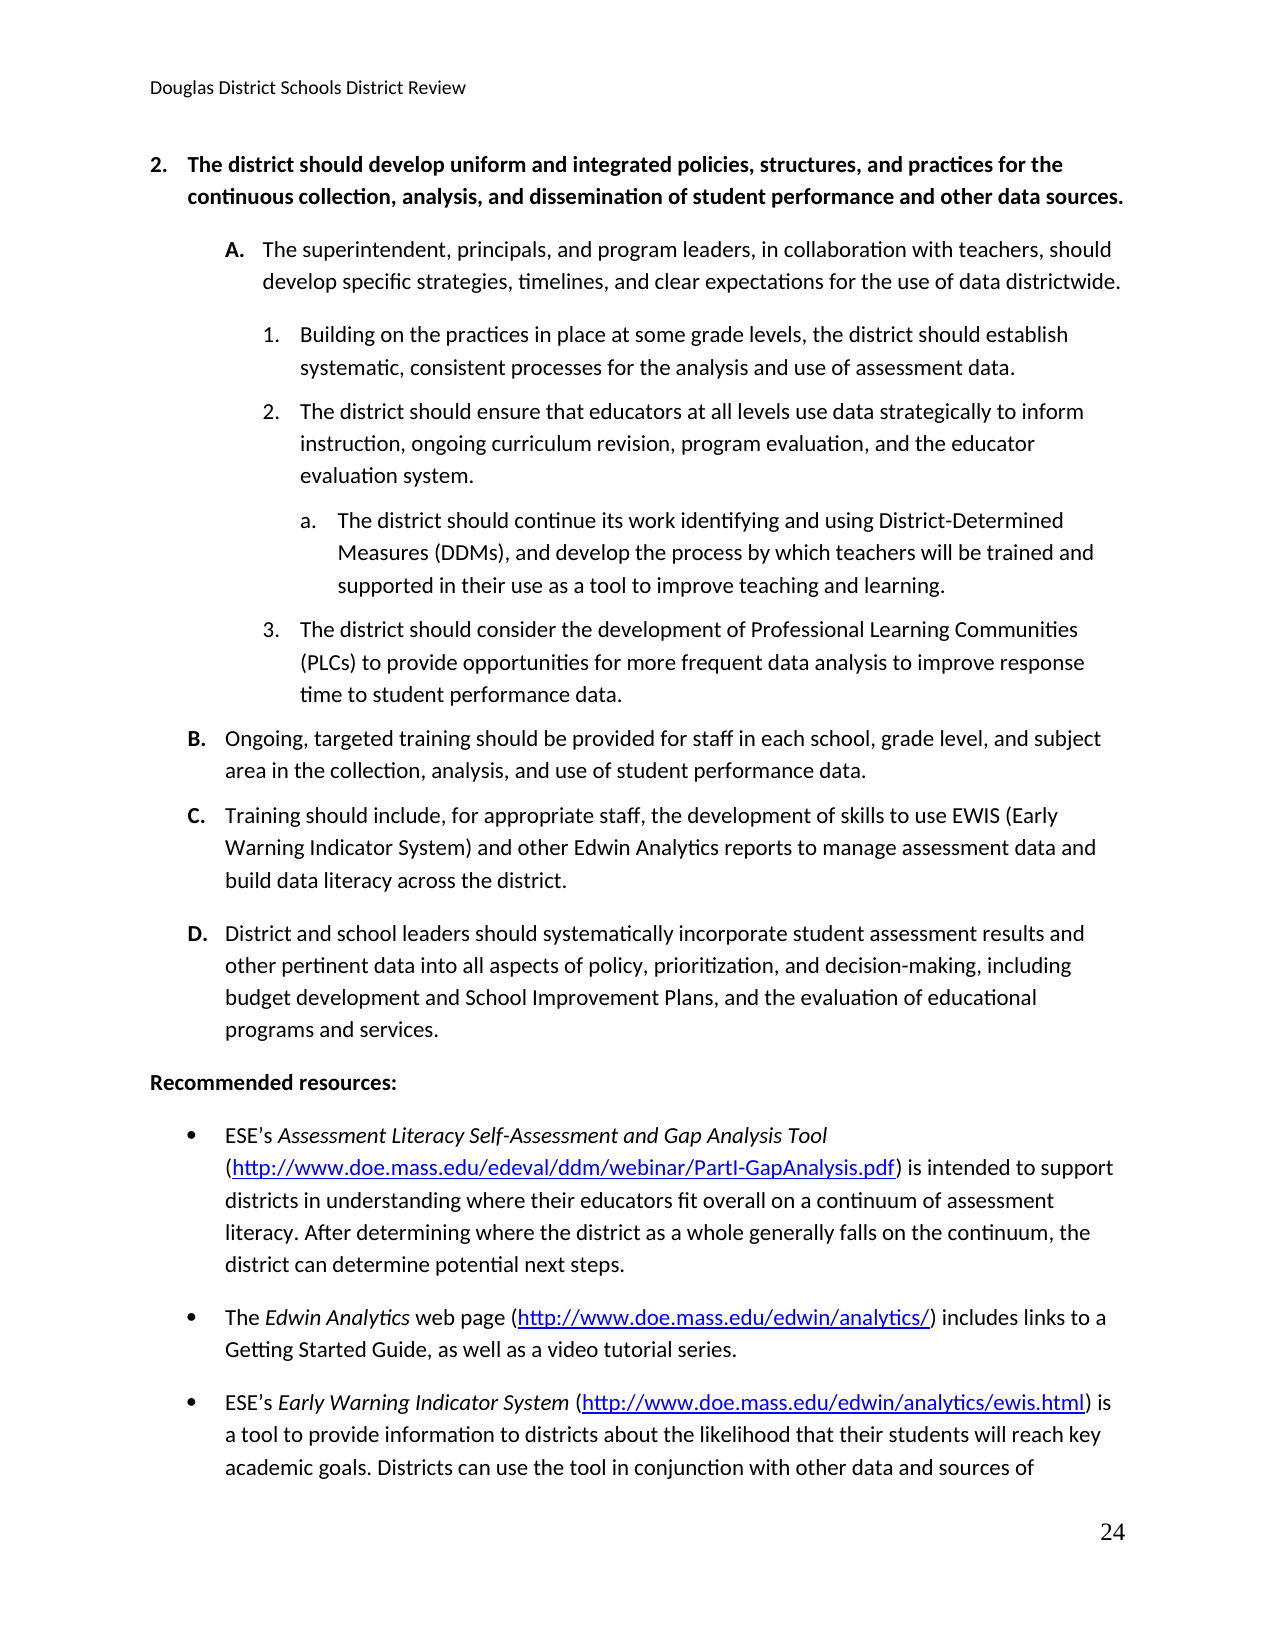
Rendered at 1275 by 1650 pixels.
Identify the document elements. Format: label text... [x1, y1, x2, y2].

text B. Ongoing, targeted training should be provided for staff in each school, grade level, and subject area in the collection, analysis, and use of student performance data. [150, 724, 1125, 785]
text D. District and school leaders should systematically incorporate student assessment results and other pertinent data into all aspects of policy, prioritization, and decision-making, including budget development and School Improvement Plans, and the evaluation of educational programs and services. [150, 919, 1125, 1043]
text Recommended resources: [150, 1068, 1125, 1096]
list The superintendent, principals, and program leaders, in collaboration with teachers, should develop specific strategies, timelines, and clear expectations for the use of data districtwide. [225, 235, 1125, 295]
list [187, 1388, 1125, 1481]
list ESE’s Assessment Literacy Self-Assessment and Gap Analysis Tool (http://www.doe.mass.edu/edeval/ddm/webinar/PartI-GapAnalysis.pdf) is intended to support districts in understanding where their educators fit overall on a continuum of assessment literacy. After determining where the district as a whole generally falls on the continuum, the district can determine potential next steps. [187, 1121, 1125, 1278]
text 2. The district should develop uniform and integrated policies, structures, and practices for the continuous collection, analysis, and dissemination of student performance and other data sources. [150, 150, 1125, 210]
list The district should consider the development of Professional Learning Communities (PLCs) to provide opportunities for more frequent data analysis to improve response time to student performance data. [262, 615, 1125, 708]
list The district should ensure that educators at all levels use data strategically to inform instruction, ongoing curriculum revision, program evaluation, and the educator evaluation system. [262, 397, 1125, 490]
text C. Training should include, for appropriate staff, the development of skills to use EWIS (Early Warning Indicator System) and other Edwin Analytics reports to manage assessment data and build data literacy across the district. [150, 801, 1125, 894]
list Building on the practices in place at some grade levels, the district should establish systematic, consistent processes for the analysis and use of assessment data. [262, 320, 1125, 381]
list The Edwin Analytics web page (http://www.doe.mass.edu/edwin/analytics/) includes links to a Getting Started Guide, as well as a video tutorial series. [187, 1303, 1125, 1363]
text a. The district should continue its work identifying and using District-Determined Measures (DDMs), and develop the process by which teachers will be trained and supported in their use as a tool to improve teaching and learning. [197, 506, 1125, 599]
